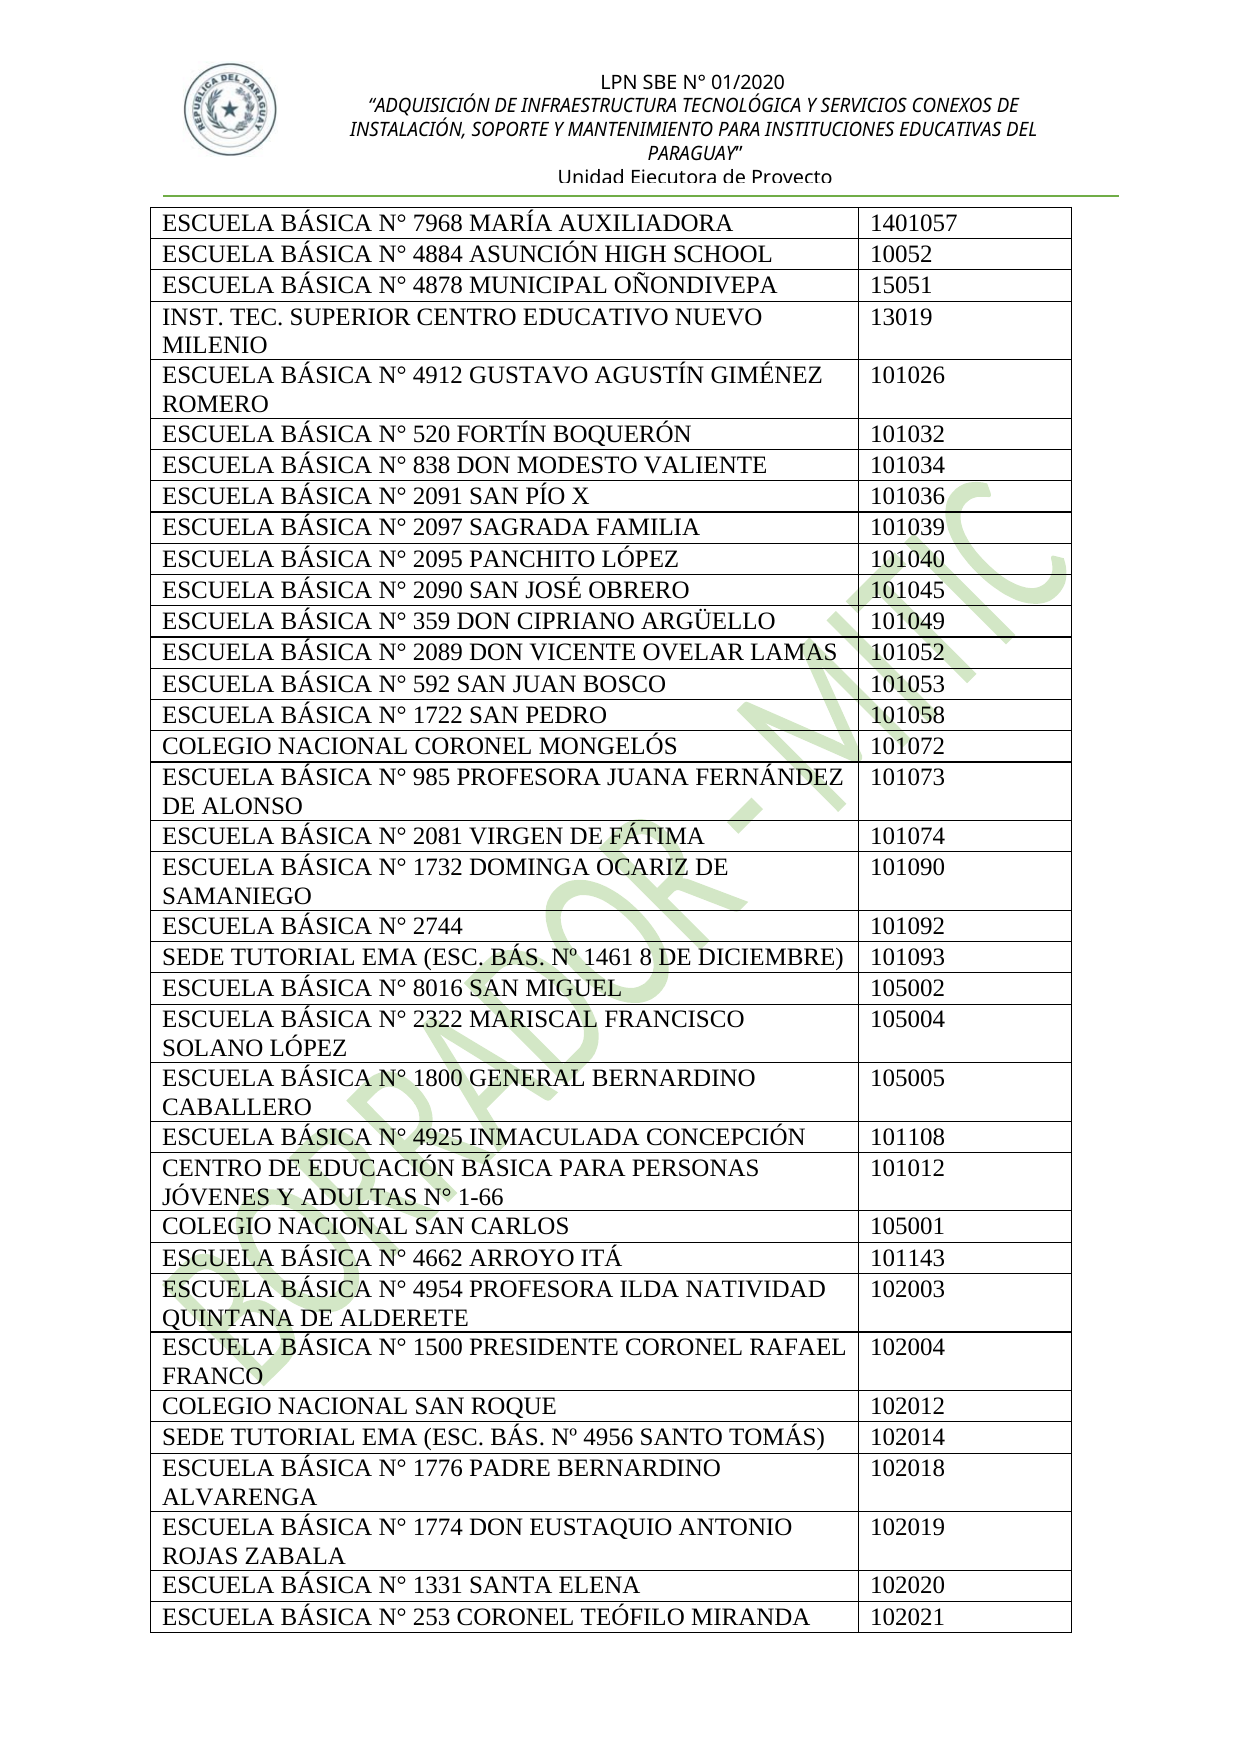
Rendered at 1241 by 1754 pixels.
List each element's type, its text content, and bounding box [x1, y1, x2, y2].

table_cell 105004 [859, 1005, 1071, 1062]
table_cell ESCUELA BÁSICA N° 1800 GENERAL BERNARDINO CABALLERO [151, 1063, 858, 1121]
table_cell 101074 [859, 821, 1071, 851]
table_cell 102012 [859, 1391, 1071, 1421]
table_cell ESCUELA BÁSICA N° 1500 PRESIDENTE CORONEL RAFAEL FRANCO [151, 1333, 858, 1390]
table_cell ESCUELA BÁSICA N° 4925 INMACULADA CONCEPCIÓN [151, 1122, 858, 1152]
table_cell 101093 [859, 942, 1071, 972]
table_cell 101072 [859, 731, 1071, 761]
table_cell ESCUELA BÁSICA N° 4884 ASUNCIÓN HIGH SCHOOL [151, 239, 858, 269]
table_cell ESCUELA BÁSICA N° 1776 PADRE BERNARDINO ALVARENGA [151, 1454, 858, 1511]
table_cell ESCUELA BÁSICA N° 1722 SAN PEDRO [151, 700, 858, 730]
table_cell SEDE TUTORIAL EMA (ESC. BÁS. Nº 1461 8 DE DICIEMBRE) [151, 942, 858, 972]
table_cell 101034 [859, 450, 1071, 480]
table_cell 101092 [859, 911, 1071, 941]
table_cell ESCUELA BÁSICA N° 2095 PANCHITO LÓPEZ [151, 544, 858, 574]
table_cell ESCUELA BÁSICA N° 520 FORTÍN BOQUERÓN [151, 419, 858, 449]
table_cell 101032 [859, 419, 1071, 449]
table_cell 101039 [859, 513, 1071, 543]
table_cell ESCUELA BÁSICA N° 1774 DON EUSTAQUIO ANTONIO ROJAS ZABALA [151, 1512, 858, 1569]
table_cell ESCUELA BÁSICA N° 4878 MUNICIPAL OÑONDIVEPA [151, 270, 858, 301]
table_cell 101040 [859, 544, 1071, 574]
table_cell 102014 [859, 1422, 1071, 1452]
table_cell 15051 [859, 270, 1071, 301]
table_cell 101052 [859, 638, 1071, 668]
table_cell 102004 [859, 1333, 1071, 1390]
table_cell ESCUELA BÁSICA N° 1331 SANTA ELENA [151, 1571, 858, 1601]
table_cell COLEGIO NACIONAL CORONEL MONGELÓS [151, 731, 858, 761]
table_cell 101026 [859, 360, 1071, 418]
table_cell 101108 [859, 1122, 1071, 1152]
table_cell 102020 [859, 1571, 1071, 1601]
table_cell 10052 [859, 239, 1071, 269]
table_cell ESCUELA BÁSICA N° 359 DON CIPRIANO ARGÜELLO [151, 606, 858, 636]
table_cell 13019 [859, 302, 1071, 359]
table_cell ESCUELA BÁSICA N° 2090 SAN JOSÉ OBRERO [151, 575, 858, 605]
table_cell 101143 [859, 1243, 1071, 1273]
table_cell 101073 [859, 763, 1071, 820]
table_cell ESCUELA BÁSICA N° 1732 DOMINGA OCARIZ DE SAMANIEGO [151, 852, 858, 910]
table_cell 102019 [859, 1512, 1071, 1569]
table_cell ESCUELA BÁSICA N° 8016 SAN MIGUEL [151, 973, 858, 1003]
table_cell ESCUELA BÁSICA N° 253 CORONEL TEÓFILO MIRANDA [151, 1602, 858, 1632]
table_cell INST. TEC. SUPERIOR CENTRO EDUCATIVO NUEVO MILENIO [151, 302, 858, 359]
table_cell 105002 [859, 973, 1071, 1003]
table_cell ESCUELA BÁSICA N° 2744 [151, 911, 858, 941]
table_cell ESCUELA BÁSICA N° 985 PROFESORA JUANA FERNÁNDEZ DE ALONSO [151, 763, 858, 820]
table_cell ESCUELA BÁSICA N° 2081 VIRGEN DE FÁTIMA [151, 821, 858, 851]
table_cell ESCUELA BÁSICA N° 4954 PROFESORA ILDA NATIVIDAD QUINTANA DE ALDERETE [151, 1274, 858, 1331]
table_cell 101045 [859, 575, 1071, 605]
table_cell ESCUELA BÁSICA N° 592 SAN JUAN BOSCO [151, 669, 858, 699]
table_cell ESCUELA BÁSICA N° 2097 SAGRADA FAMILIA [151, 513, 858, 543]
table_cell ESCUELA BÁSICA N° 4912 GUSTAVO AGUSTÍN GIMÉNEZ ROMERO [151, 360, 858, 418]
table_cell COLEGIO NACIONAL SAN CARLOS [151, 1211, 858, 1242]
table_cell ESCUELA BÁSICA N° 7968 MARÍA AUXILIADORA [151, 208, 858, 238]
table_cell 105001 [859, 1211, 1071, 1242]
table_cell 102003 [859, 1274, 1071, 1331]
picture [182, 61, 278, 157]
table_cell 102018 [859, 1454, 1071, 1511]
table_cell 1401057 [859, 208, 1071, 238]
table_cell SEDE TUTORIAL EMA (ESC. BÁS. Nº 4956 SANTO TOMÁS) [151, 1422, 858, 1452]
table_cell ESCUELA BÁSICA N° 2091 SAN PÍO X [151, 481, 858, 511]
table_cell 105005 [859, 1063, 1071, 1121]
table_cell COLEGIO NACIONAL SAN ROQUE [151, 1391, 858, 1421]
table_cell 101053 [859, 669, 1071, 699]
table_cell 101090 [859, 852, 1071, 910]
table_cell ESCUELA BÁSICA N° 2322 MARISCAL FRANCISCO SOLANO LÓPEZ [151, 1005, 858, 1062]
table_cell ESCUELA BÁSICA N° 2089 DON VICENTE OVELAR LAMAS [151, 638, 858, 668]
table_cell 101049 [859, 606, 1071, 636]
table_cell ESCUELA BÁSICA N° 838 DON MODESTO VALIENTE [151, 450, 858, 480]
table_cell 102021 [859, 1602, 1071, 1632]
table_cell 101058 [859, 700, 1071, 730]
table_cell 101012 [859, 1153, 1071, 1210]
table_cell ESCUELA BÁSICA N° 4662 ARROYO ITÁ [151, 1243, 858, 1273]
table_cell 101036 [859, 481, 1071, 511]
table_cell CENTRO DE EDUCACIÓN BÁSICA PARA PERSONAS JÓVENES Y ADULTAS N° 1-66 [151, 1153, 858, 1210]
